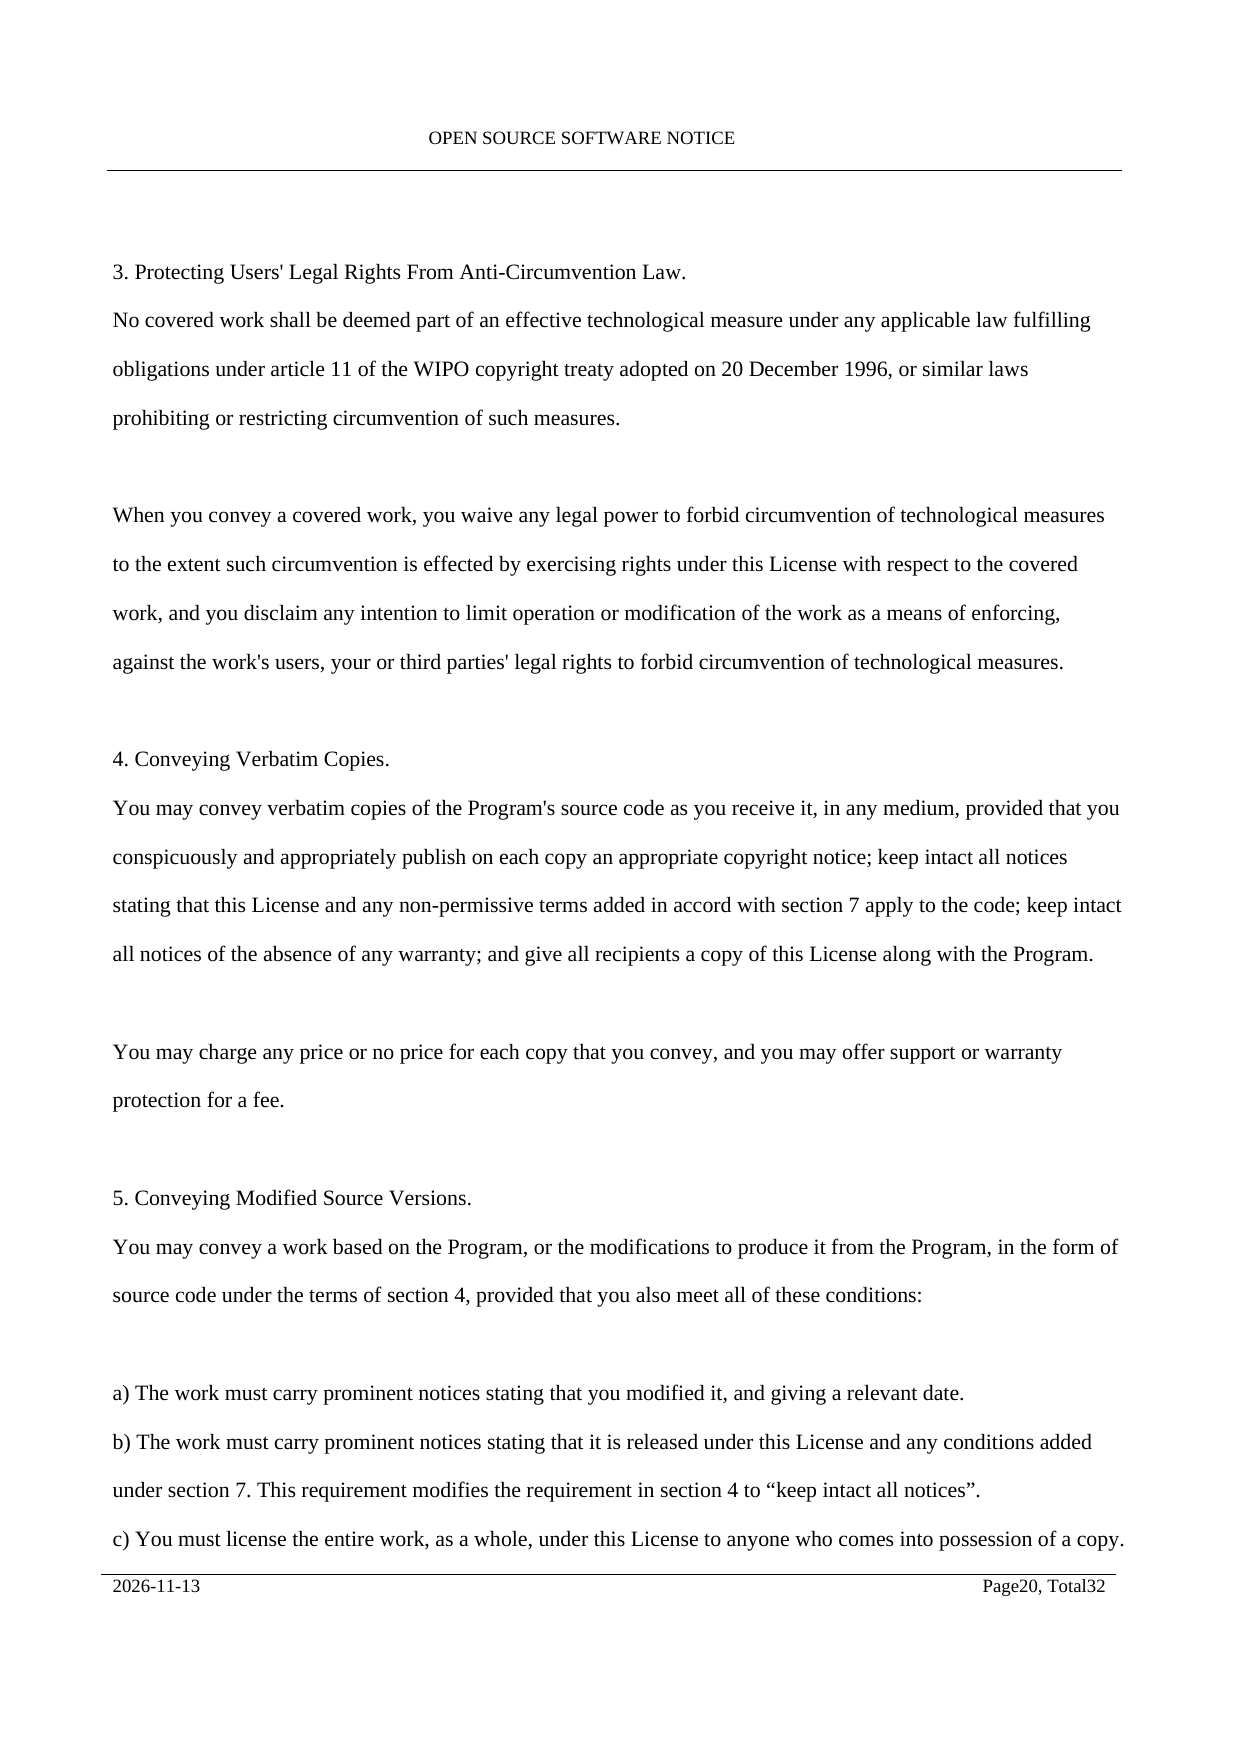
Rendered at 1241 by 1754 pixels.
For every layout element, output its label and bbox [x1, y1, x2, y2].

text [112, 206, 1128, 1555]
